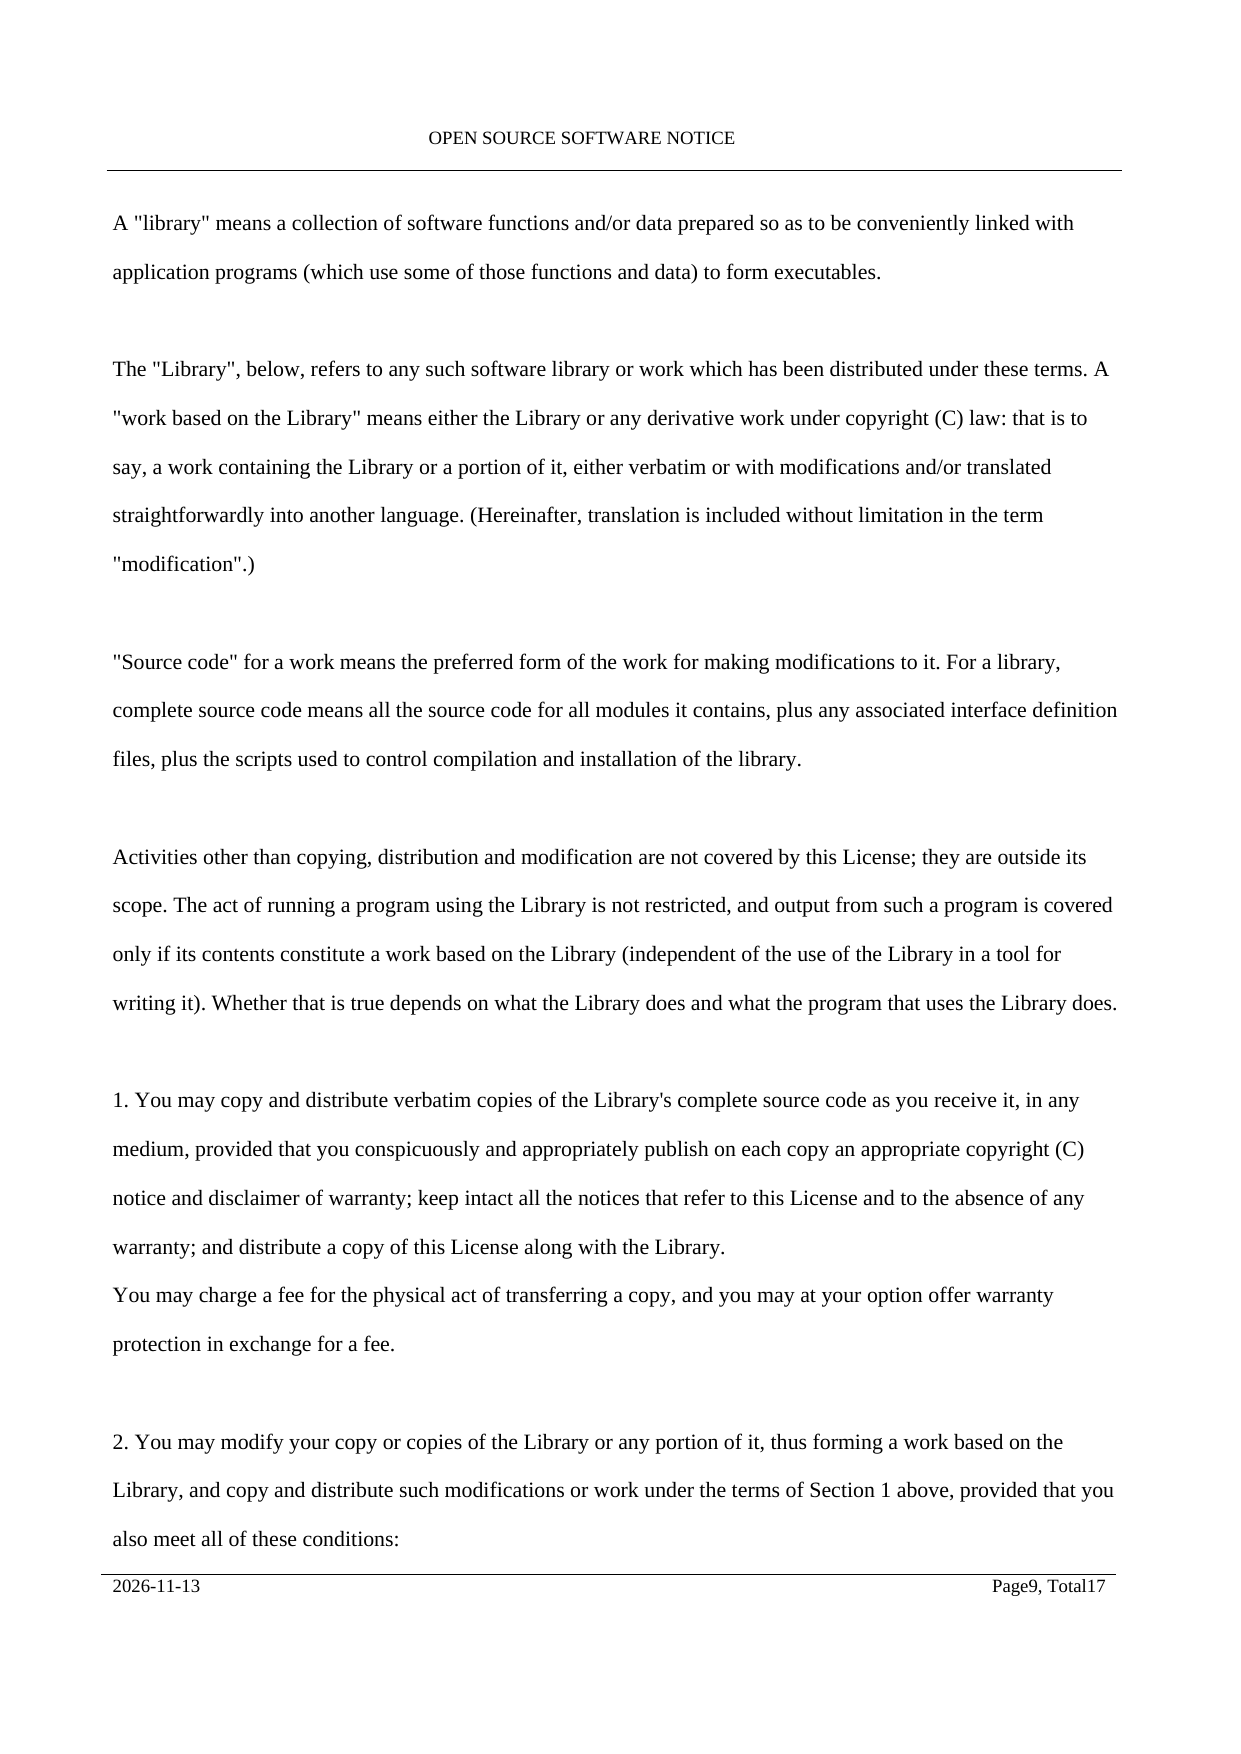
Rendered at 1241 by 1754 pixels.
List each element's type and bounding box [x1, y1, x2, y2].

text [112, 206, 1128, 1555]
